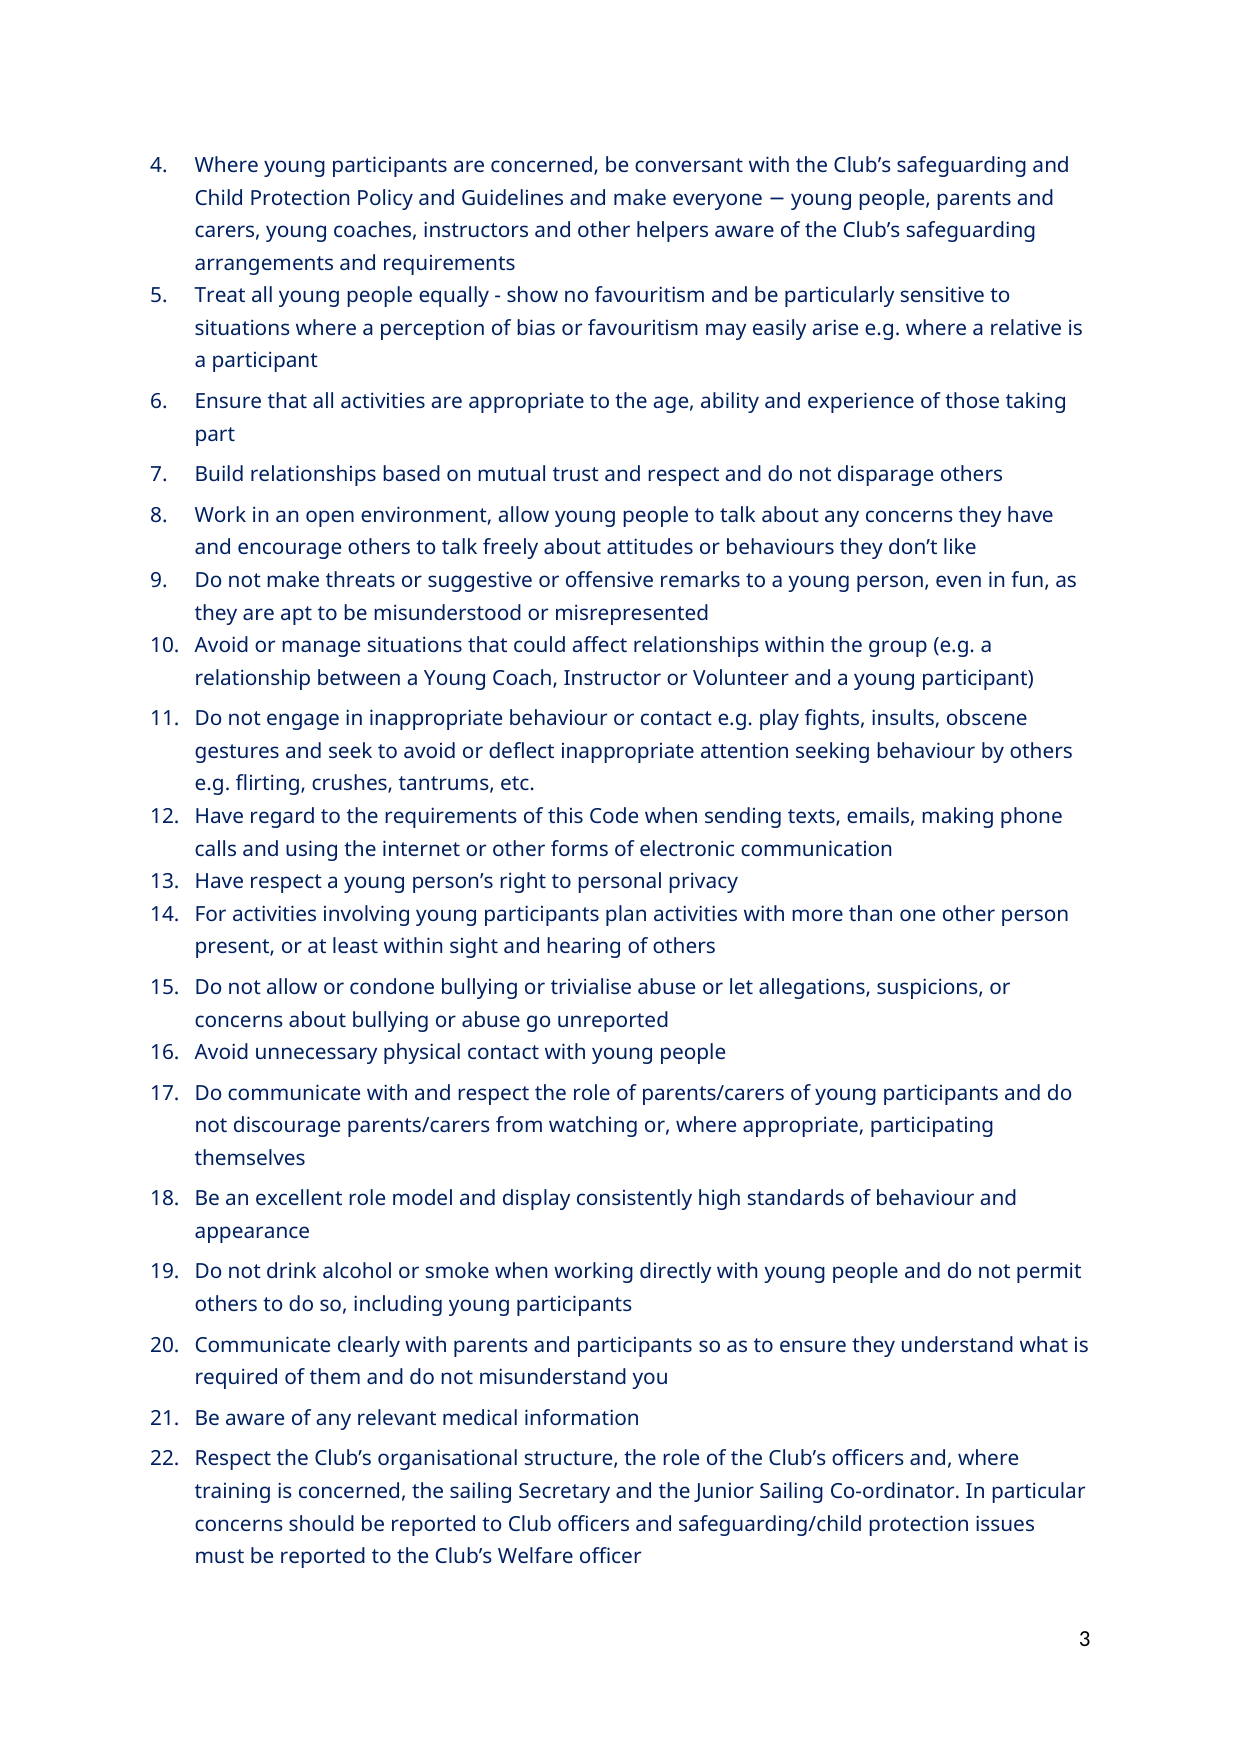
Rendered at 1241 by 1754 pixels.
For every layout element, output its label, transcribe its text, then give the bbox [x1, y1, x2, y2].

list Where young participants are concerned, be conversant with the Club’s safeguarding and Child Protection Policy and Guidelines and make everyone − young people, parents and carers, young coaches, instructors and other helpers aware of the Club’s safeguarding arrangements and requirements [150, 150, 1090, 276]
list Have regard to the requirements of this Code when sending texts, emails, making phone calls and using the internet or other forms of electronic communication [150, 801, 1090, 862]
list Be aware of any relevant medical information [150, 1403, 1090, 1431]
list Do not make threats or suggestive or offensive remarks to a young person, even in fun, as they are apt to be misunderstood or misrepresented [150, 565, 1090, 626]
list Work in an open environment, allow young people to talk about any concerns they have and encourage others to talk freely about attitudes or behaviours they don’t like [150, 500, 1090, 561]
list Have respect a young person’s right to personal privacy [150, 866, 1090, 895]
list Ensure that all activities are appropriate to the age, ability and experience of those taking part [150, 386, 1090, 447]
list For activities involving young participants plan activities with more than one other person present, or at least within sight and hearing of others [150, 899, 1090, 960]
list Avoid unnecessary physical contact with young people [150, 1037, 1090, 1066]
list Do not engage in inappropriate behaviour or contact e.g. play fights, insults, obscene gestures and seek to avoid or deflect inappropriate attention seeking behaviour by others e.g. flirting, crushes, tantrums, etc. [150, 703, 1090, 797]
list Treat all young people equally - show no favouritism and be particularly sensitive to situations where a perception of bias or favouritism may easily arise e.g. where a relative is a participant [150, 280, 1090, 374]
list Do communicate with and respect the role of parents/carers of young participants and do not discourage parents/carers from watching or, where appropriate, participating themselves [150, 1078, 1090, 1171]
list Avoid or manage situations that could affect relationships within the group (e.g. a relationship between a Young Coach, Instructor or Volunteer and a young participant) [150, 630, 1090, 691]
list Do not drink alcohol or smoke when working directly with young people and do not permit others to do so, including young participants [150, 1257, 1090, 1318]
list Build relationships based on mutual trust and respect and do not disparage others [150, 459, 1090, 488]
list Communicate clearly with parents and participants so as to ensure they understand what is required of them and do not misunderstand you [150, 1330, 1090, 1391]
list Respect the Club’s organisational structure, the role of the Club’s officers and, where training is concerned, the sailing Secretary and the Junior Sailing Co-ordinator. In particular concerns should be reported to Club officers and safeguarding/child protection issues must be reported to the Club’s Welfare officer [150, 1443, 1090, 1570]
list Do not allow or condone bullying or trivialise abuse or let allegations, suspicions, or concerns about bullying or abuse go unreported [150, 972, 1090, 1033]
list Be an excellent role model and display consistently high standards of behaviour and appearance [150, 1183, 1090, 1244]
